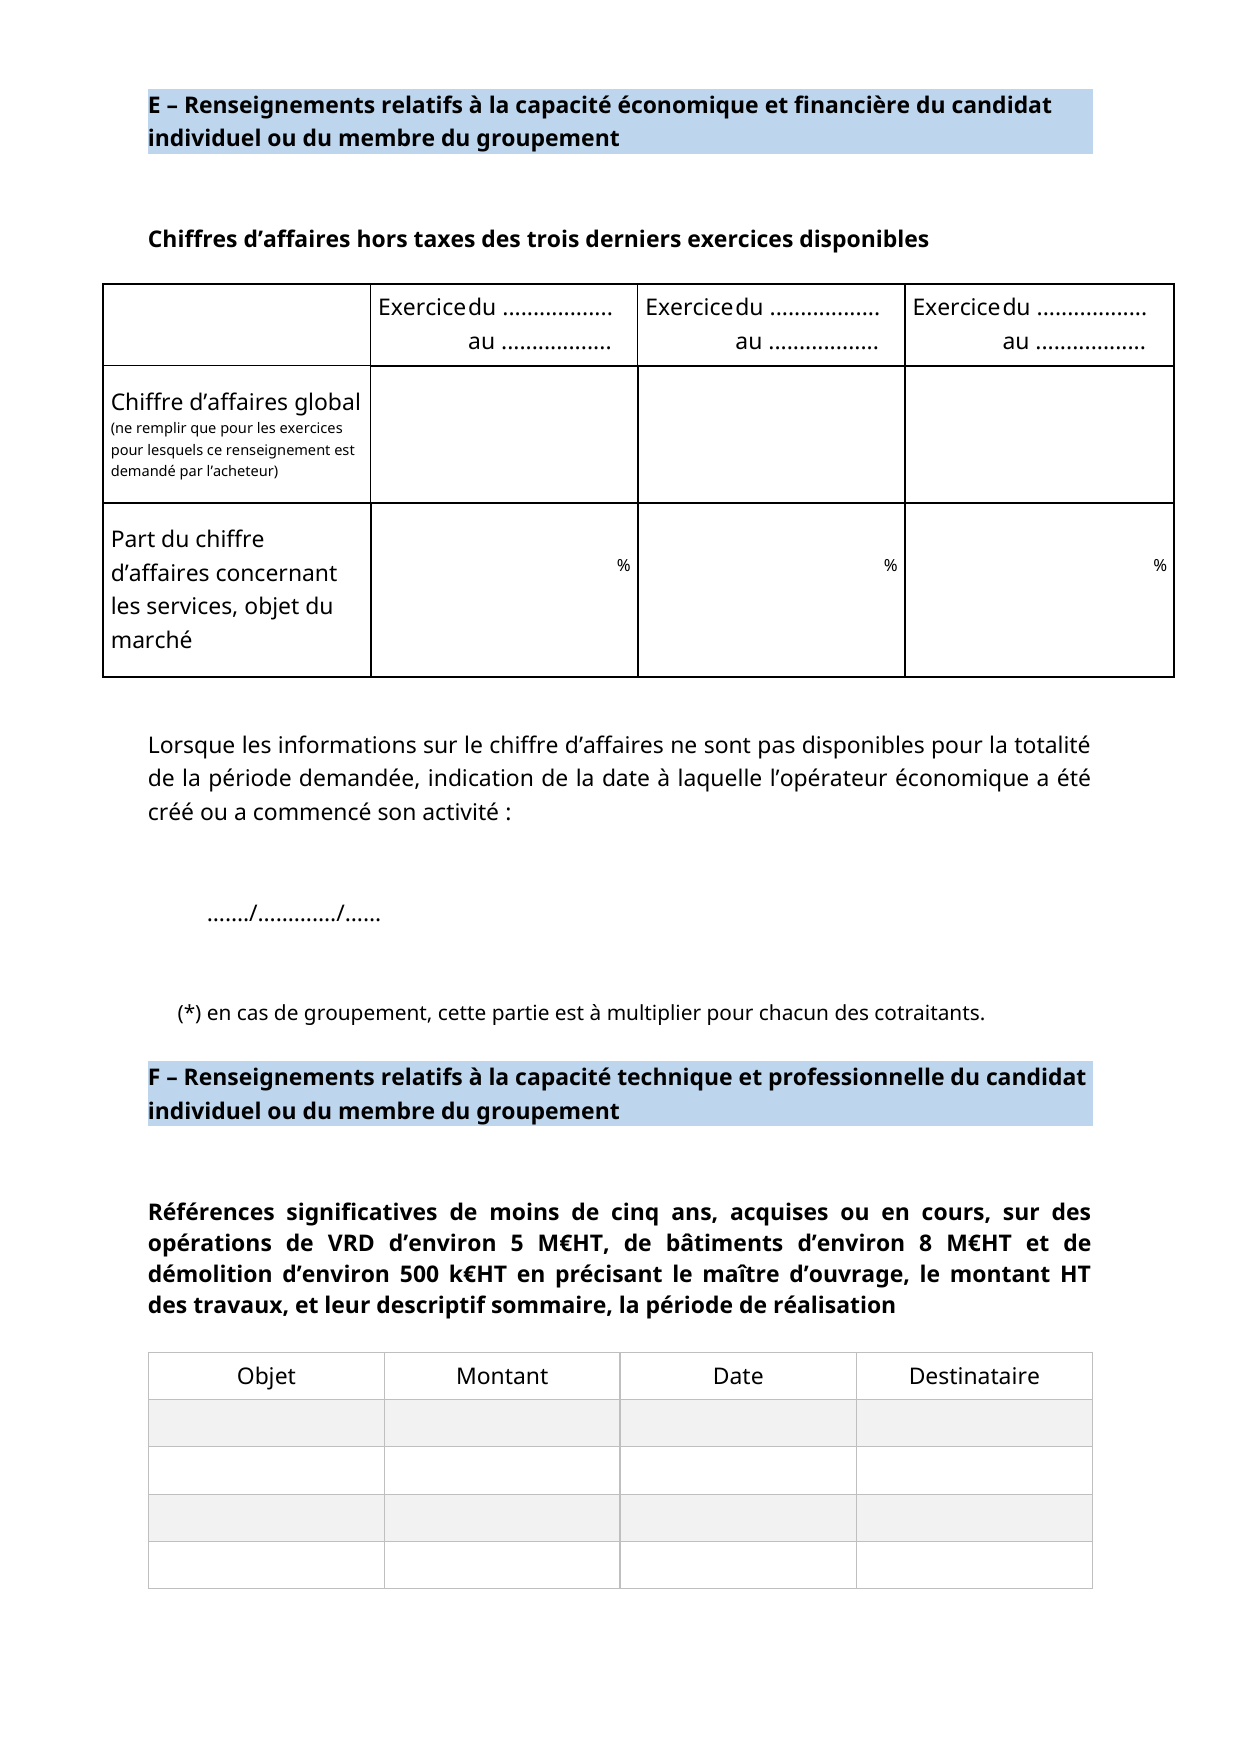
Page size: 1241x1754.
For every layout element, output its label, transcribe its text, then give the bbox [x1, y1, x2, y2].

table_cell [385, 1495, 619, 1541]
table_cell [639, 367, 904, 502]
table_cell [149, 1495, 384, 1541]
table_cell [149, 1542, 384, 1588]
table_header Exercice du .................. au .................. [638, 285, 904, 364]
table_cell [385, 1447, 619, 1493]
table_cell [906, 367, 1173, 502]
table_cell [621, 1447, 856, 1493]
table_header Exercice du .................. au .................. [371, 285, 637, 364]
table_cell [621, 1495, 856, 1541]
table_cell % [906, 504, 1173, 676]
text ……./…………./…… [207, 897, 1093, 928]
table_cell [857, 1447, 1092, 1493]
text Lorsque les informations sur le chiffre d’affaires ne sont pas disponibles pour la totalité de la période demandée, indication de la date à laquelle l’opérateur économique a été créé ou a commencé son activité : [148, 728, 1093, 827]
table_cell [371, 367, 637, 502]
table_header Objet [149, 1353, 384, 1399]
text F – Renseignements relatifs à la capacité technique et professionnelle du candidat individuel ou du membre du groupement [148, 1061, 1093, 1126]
table_cell [857, 1542, 1092, 1588]
table_cell Chiffre d’affaires global (ne remplir que pour les exercices pour lesquels ce renseignement est demandé par l’acheteur) [104, 366, 370, 502]
table_cell Part du chiffre d’affaires concernant les services, objet du marché [104, 504, 370, 676]
text (*) en cas de groupement, cette partie est à multiplier pour chacun des cotraitants. [148, 998, 1093, 1026]
table_header Montant [385, 1353, 619, 1399]
table_cell [149, 1400, 384, 1446]
table_cell % [372, 504, 637, 676]
text E – Renseignements relatifs à la capacité économique et financière du candidat individuel ou du membre du groupement [148, 89, 1093, 154]
table_cell [385, 1542, 619, 1588]
table_cell [621, 1542, 856, 1588]
table_cell [857, 1400, 1092, 1446]
text Références significatives de moins de cinq ans, acquises ou en cours, sur des opérations de VRD d’environ 5 M€HT, de bâtiments d’environ 8 M€HT et de démolition d’environ 500 k€HT en précisant le maître d’ouvrage, le montant HT des travaux, et leur descriptif sommaire, la période de réalisation [148, 1195, 1093, 1320]
table_header Exercice du .................. au .................. [906, 285, 1173, 364]
table_header Date [621, 1353, 856, 1399]
table_cell [149, 1447, 384, 1493]
text Chiffres d’affaires hors taxes des trois derniers exercices disponibles [148, 223, 1093, 254]
table_cell [857, 1495, 1092, 1541]
table_header Destinataire [857, 1353, 1092, 1399]
table_cell [621, 1400, 856, 1446]
table_cell [385, 1400, 619, 1446]
table_cell % [639, 504, 904, 676]
table_header [104, 285, 370, 364]
